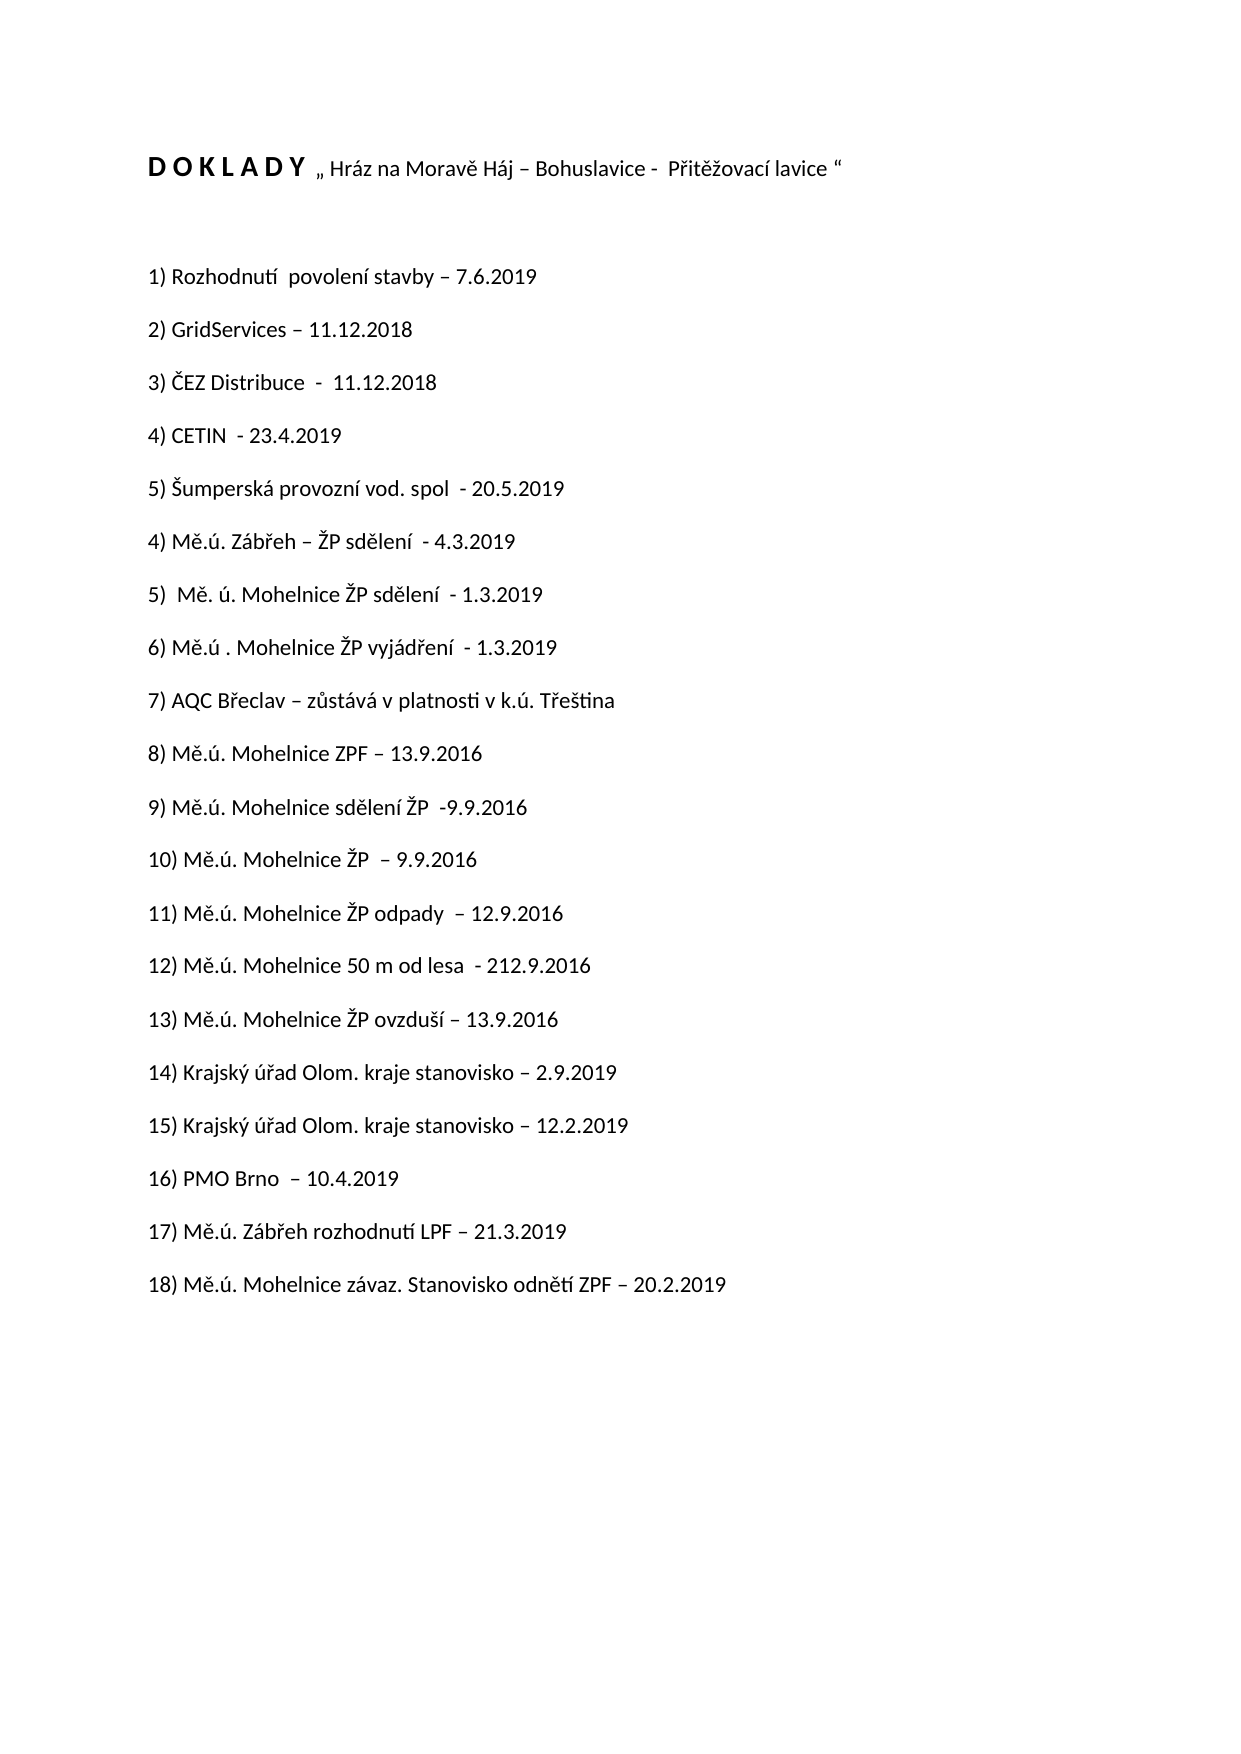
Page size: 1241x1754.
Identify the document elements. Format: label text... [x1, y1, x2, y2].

text 5) Šumperská provozní vod. spol - 20.5.2019 [148, 474, 1093, 502]
text 11) Mě.ú. Mohelnice ŽP odpady – 12.9.2016 [148, 899, 1093, 927]
text 3) ČEZ Distribuce - 11.12.2018 [148, 368, 1093, 396]
text 6) Mě.ú . Mohelnice ŽP vyjádření - 1.3.2019 [148, 633, 1093, 662]
text 1) Rozhodnutí povolení stavby – 7.6.2019 [148, 262, 1093, 290]
text 12) Mě.ú. Mohelnice 50 m od lesa - 212.9.2016 [148, 952, 1093, 980]
text 4) CETIN - 23.4.2019 [148, 421, 1093, 449]
text 10) Mě.ú. Mohelnice ŽP – 9.9.2016 [148, 846, 1093, 874]
text 7) AQC Břeclav – zůstává v platnosti v k.ú. Třeština [148, 687, 1093, 714]
text 16) PMO Brno – 10.4.2019 [148, 1164, 1093, 1192]
text 9) Mě.ú. Mohelnice sdělení ŽP -9.9.2016 [148, 793, 1093, 821]
text 4) Mě.ú. Zábřeh – ŽP sdělení - 4.3.2019 [148, 527, 1093, 556]
text 5) Mě. ú. Mohelnice ŽP sdělení - 1.3.2019 [148, 581, 1093, 608]
text 8) Mě.ú. Mohelnice ZPF – 13.9.2016 [148, 739, 1093, 768]
text 2) GridServices – 11.12.2018 [148, 315, 1093, 343]
text 17) Mě.ú. Zábřeh rozhodnutí LPF – 21.3.2019 [148, 1217, 1093, 1245]
text 15) Krajský úřad Olom. kraje stanovisko – 12.2.2019 [148, 1111, 1093, 1139]
text 18) Mě.ú. Mohelnice závaz. Stanovisko odnětí ZPF – 20.2.2019 [148, 1270, 1093, 1298]
text 14) Krajský úřad Olom. kraje stanovisko – 2.9.2019 [148, 1058, 1093, 1086]
text D O K L A D Y „ Hráz na Moravě Háj – Bohuslavice - Přitěžovací lavice “ [148, 148, 1093, 183]
text 13) Mě.ú. Mohelnice ŽP ovzduší – 13.9.2016 [148, 1005, 1093, 1033]
